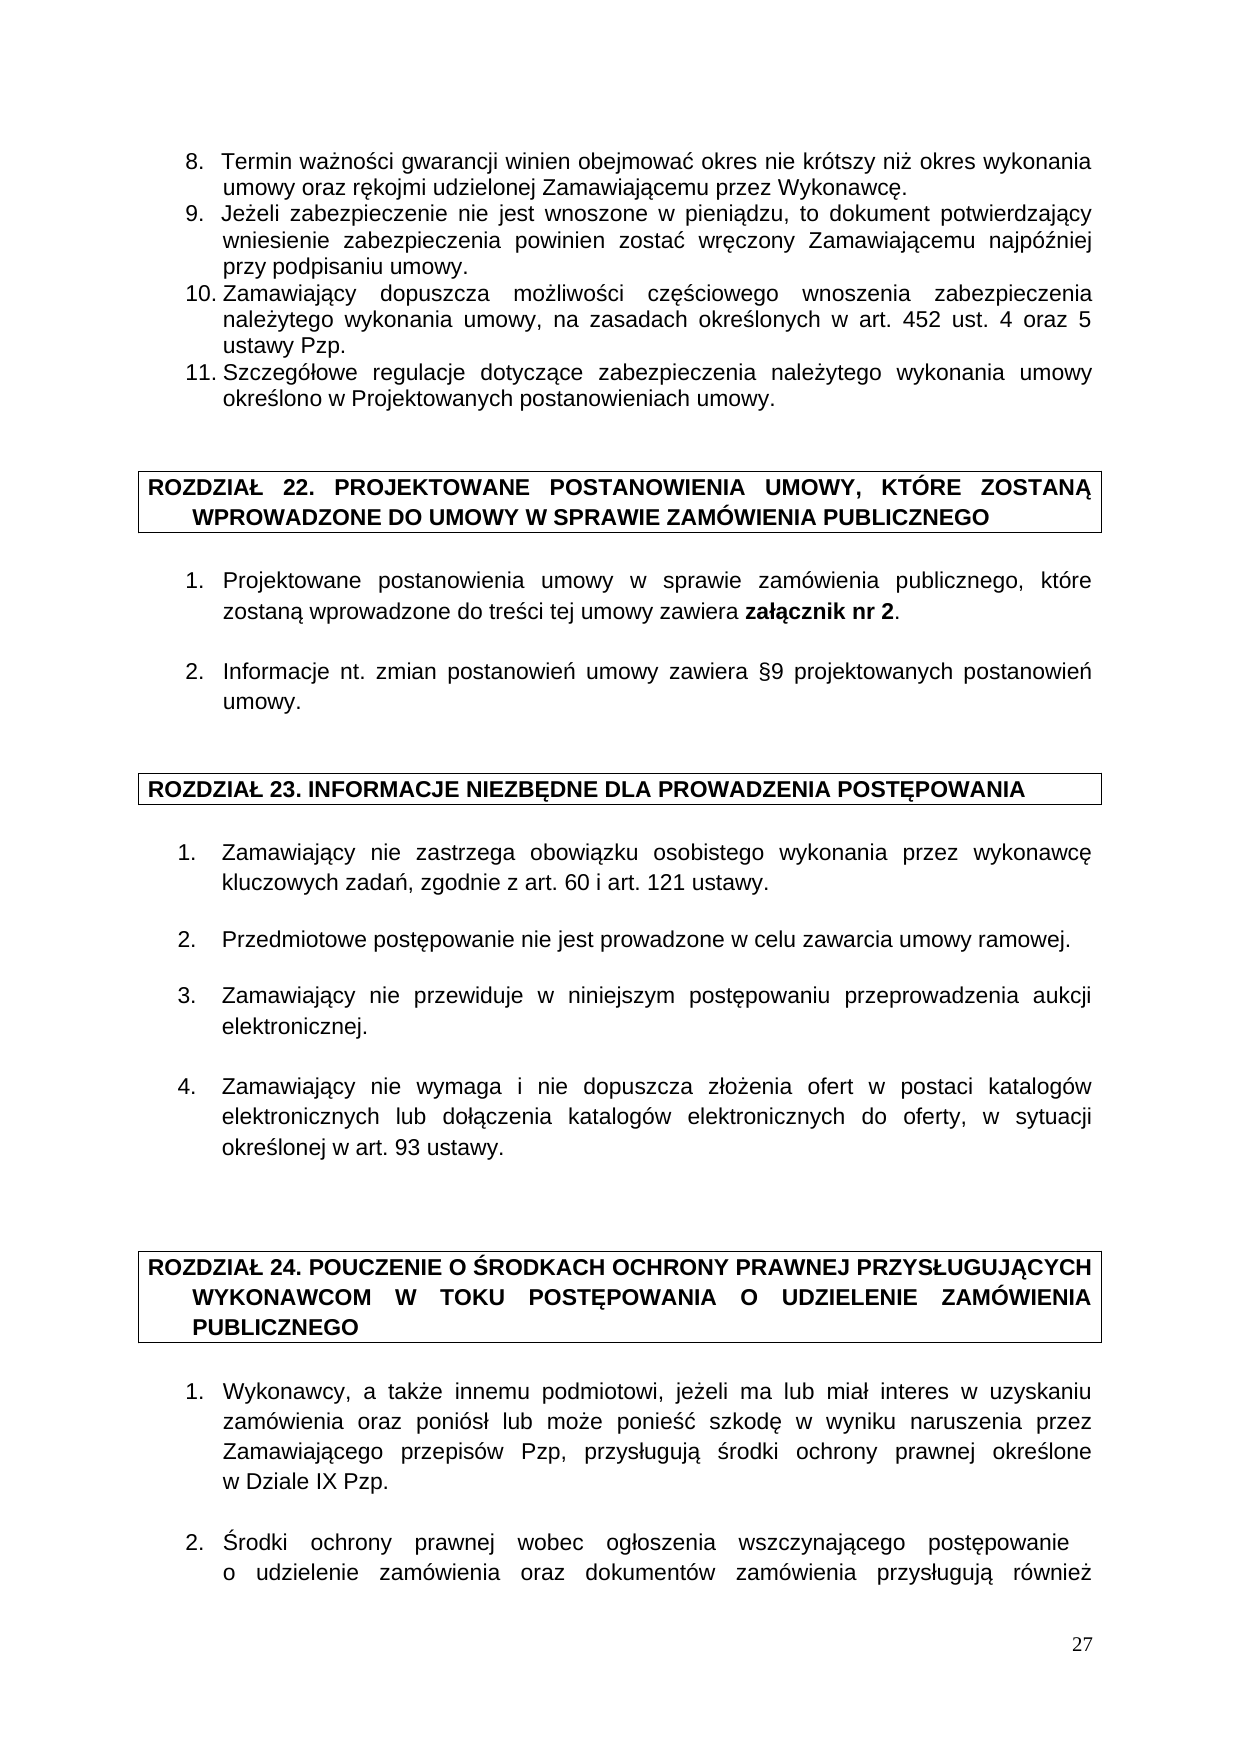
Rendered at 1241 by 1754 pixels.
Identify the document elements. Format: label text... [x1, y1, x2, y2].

list Informacje nt. zmian postanowień umowy zawiera §9 projektowanych postanowień umowy. [185, 658, 1092, 715]
text ROZDZIAŁ 24. POUCZENIE O ŚRODKACH OCHRONY PRAWNEJ PRZYSŁUGUJĄCYCH WYKONAWCOM W TOKU POSTĘPOWANIA O UDZIELENIE ZAMÓWIENIA PUBLICZNEGO [139, 1252, 1101, 1342]
text ROZDZIAŁ 23. INFORMACJE NIEZBĘDNE DLA PROWADZENIA POSTĘPOWANIA [139, 774, 1101, 804]
list Termin ważności gwarancji winien obejmować okres nie krótszy niż okres wykonania umowy oraz rękojmi udzielonej Zamawiającemu przez Wykonawcę. [185, 148, 1092, 200]
list Zamawiający dopuszcza możliwości częściowego wnoszenia zabezpieczenia należytego wykonania umowy, na zasadach określonych w art. 452 ust. 4 oraz 5 ustawy Pzp. [185, 279, 1092, 358]
list Projektowane postanowienia umowy w sprawie zamówienia publicznego, które zostaną wprowadzone do treści tej umowy zawiera załącznik nr 2. [185, 567, 1092, 624]
list Szczegółowe regulacje dotyczące zabezpieczenia należytego wykonania umowy określono w Projektowanych postanowieniach umowy. [185, 358, 1092, 411]
list Zamawiający nie zastrzega obowiązku osobistego wykonania przez wykonawcę kluczowych zadań, zgodnie z art. 60 i art. 121 ustawy. [177, 839, 1092, 896]
list Zamawiający nie wymaga i nie dopuszcza złożenia ofert w postaci katalogów elektronicznych lub dołączenia katalogów elektronicznych do oferty, w sytuacji określonej w art. 93 ustawy. [177, 1073, 1092, 1160]
list Przedmiotowe postępowanie nie jest prowadzone w celu zawarcia umowy ramowej. [177, 926, 1092, 952]
list Jeżeli zabezpieczenie nie jest wnoszone w pieniądzu, to dokument potwierdzający wniesienie zabezpieczenia powinien zostać wręczony Zamawiającemu najpóźniej przy podpisaniu umowy. [185, 200, 1092, 279]
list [185, 1529, 1092, 1585]
text ROZDZIAŁ 22. PROJEKTOWANE POSTANOWIENIA UMOWY, KTÓRE ZOSTANĄ WPROWADZONE DO UMOWY W SPRAWIE ZAMÓWIENIA PUBLICZNEGO [139, 472, 1101, 532]
list Zamawiający nie przewiduje w niniejszym postępowaniu przeprowadzenia aukcji elektronicznej. [177, 982, 1092, 1039]
list Wykonawcy, a także innemu podmiotowi, jeżeli ma lub miał interes w uzyskaniu zamówienia oraz poniósł lub może ponieść szkodę w wyniku naruszenia przez Zamawiającego przepisów Pzp, przysługują środki ochrony prawnej określone w Dziale IX Pzp. [185, 1378, 1092, 1494]
